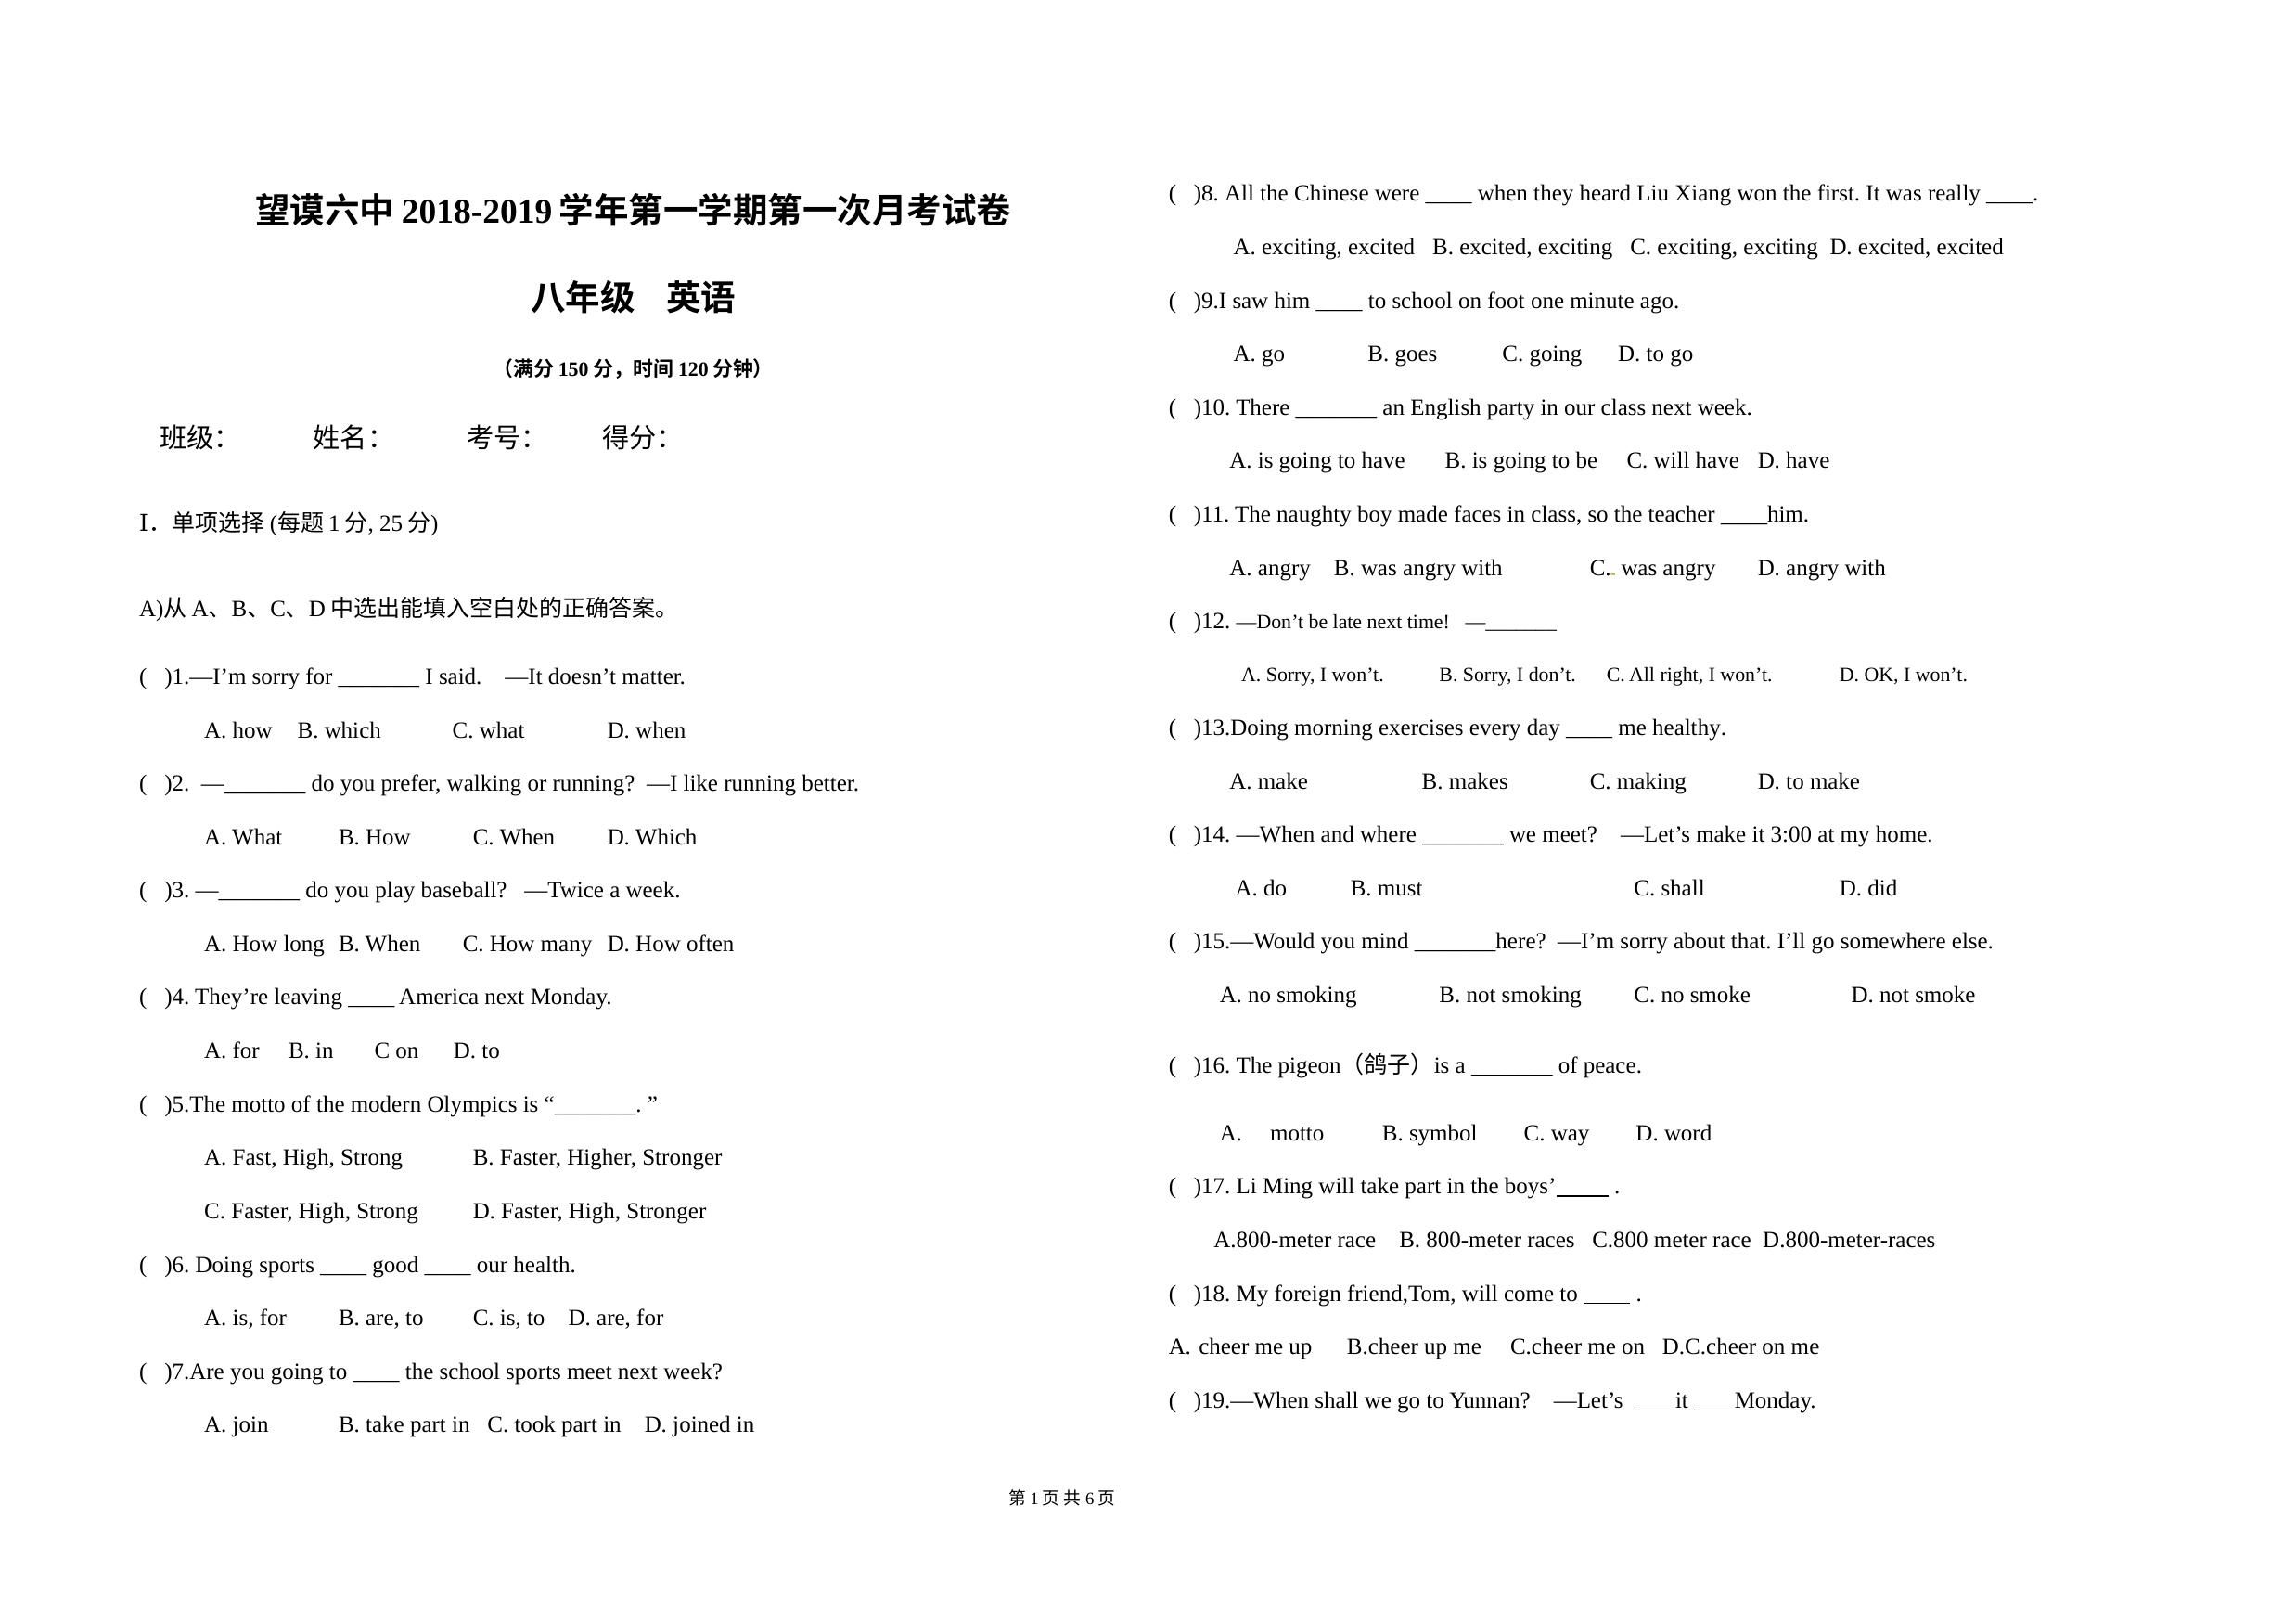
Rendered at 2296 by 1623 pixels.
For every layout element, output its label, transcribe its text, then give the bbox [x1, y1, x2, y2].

text ( )2. —_______ do you prefer, walking or running? —I like running better. [139, 767, 1127, 798]
text ( )15.—Would you mind _______here? —I’m sorry about that. I’ll go somewhere else. [1168, 925, 2157, 956]
text ( )7.Are you going to ____ the school sports meet next week? [139, 1356, 1127, 1385]
text （满分150分，时间120分钟） [139, 352, 1127, 382]
text 望谟六中2018-2019学年第一学期第一次月考试卷 [139, 178, 1127, 238]
text ( )12. —Don’t be late next time! —_______ [1168, 605, 2157, 636]
text ( )5.The motto of the modern Olympics is “_______. ” [139, 1088, 1127, 1118]
text A. for B. in C on D. to [139, 1035, 1127, 1065]
text A. Fast, High, Strong B. Faster, Higher, Stronger [139, 1142, 1127, 1172]
text ( )4. They’re leaving ____ America next Monday. [139, 982, 1127, 1011]
text A)从A、B、C、D中选出能填入空白处的正确答案。 [139, 576, 1127, 637]
text 班级： 姓名： 考号： 得分： [139, 406, 1127, 466]
text A. angry B. was angry with C. was angry D. angry with [1168, 552, 2157, 582]
text A. no smoking B. not smoking C. no smoke D. not smoke [1168, 979, 2157, 1010]
text ( )13.Doing morning exercises every day ____ me healthy. [1168, 712, 2157, 741]
text ( )16. The pigeon（鸽子）is a _______ of peace. [1168, 1033, 2157, 1093]
text A. join B. take part in C. took part in D. joined in [139, 1409, 1127, 1439]
text ( )11. The naughty boy made faces in class, so the teacher ____him. [1168, 498, 2157, 529]
text ( )3. —_______ do you play baseball? —Twice a week. [139, 874, 1127, 905]
text A. make B. makes C. making D. to make [1168, 766, 2157, 795]
text ( )10. There _______ an English party in our class next week. [1168, 392, 2157, 421]
list ( )17. Li Ming will take part in the boys’ . [1168, 1171, 2157, 1201]
text ( )8. All the Chinese were ____ when they heard Liu Xiang won the first. It was really ____. [1168, 178, 2157, 208]
list motto B. symbol C. way D. word [1168, 1117, 2157, 1147]
text ( )19.—When shall we go to Yunnan? —Let’s it Monday. [1168, 1385, 2157, 1414]
text 八年级 英语 [139, 265, 1127, 326]
text C. Faster, High, Strong D. Faster, High, Stronger [139, 1195, 1127, 1226]
text ( )18. My foreign friend,Tom, will come to . [1168, 1278, 2157, 1307]
text A. Sorry, I won’t. B. Sorry, I don’t. C. All right, I won’t. D. OK, I won’t. [1168, 659, 2157, 689]
text A. how B. which C. what D. when [139, 715, 1127, 744]
text ( )6. Doing sports ____ good ____ our health. [139, 1249, 1127, 1279]
text A.800-meter race B. 800-meter races C.800 meter race D.800-meter-races [1168, 1224, 2157, 1255]
text ( )9.I saw him ____ to school on foot one minute ago. [1168, 285, 2157, 315]
text ( )1.—I’m sorry for _______ I said. —It doesn’t matter. [139, 661, 1127, 690]
text ( )14. —When and where _______ we meet? —Let’s make it 3:00 at my home. [1168, 818, 2157, 849]
text A. go B. goes C. going D. to go [1168, 338, 2157, 368]
text A. is going to have B. is going to be C. will have D. have [1168, 444, 2157, 475]
text Ⅰ．单项选择 (每题1分, 25分) [139, 491, 1127, 551]
text A. is, for B. are, to C. is, to D. are, for [139, 1302, 1127, 1333]
text A. exciting, excited B. excited, exciting C. exciting, exciting D. excited, excited [1168, 231, 2157, 262]
text A. How long B. When C. How many D. How often [139, 928, 1127, 959]
list cheer me up B.cheer up me C.cheer me on D.C.cheer on me [1168, 1331, 2157, 1361]
text A. do B. must C. shall D. did [1168, 872, 2157, 902]
text A. What B. How C. When D. Which [139, 821, 1127, 851]
